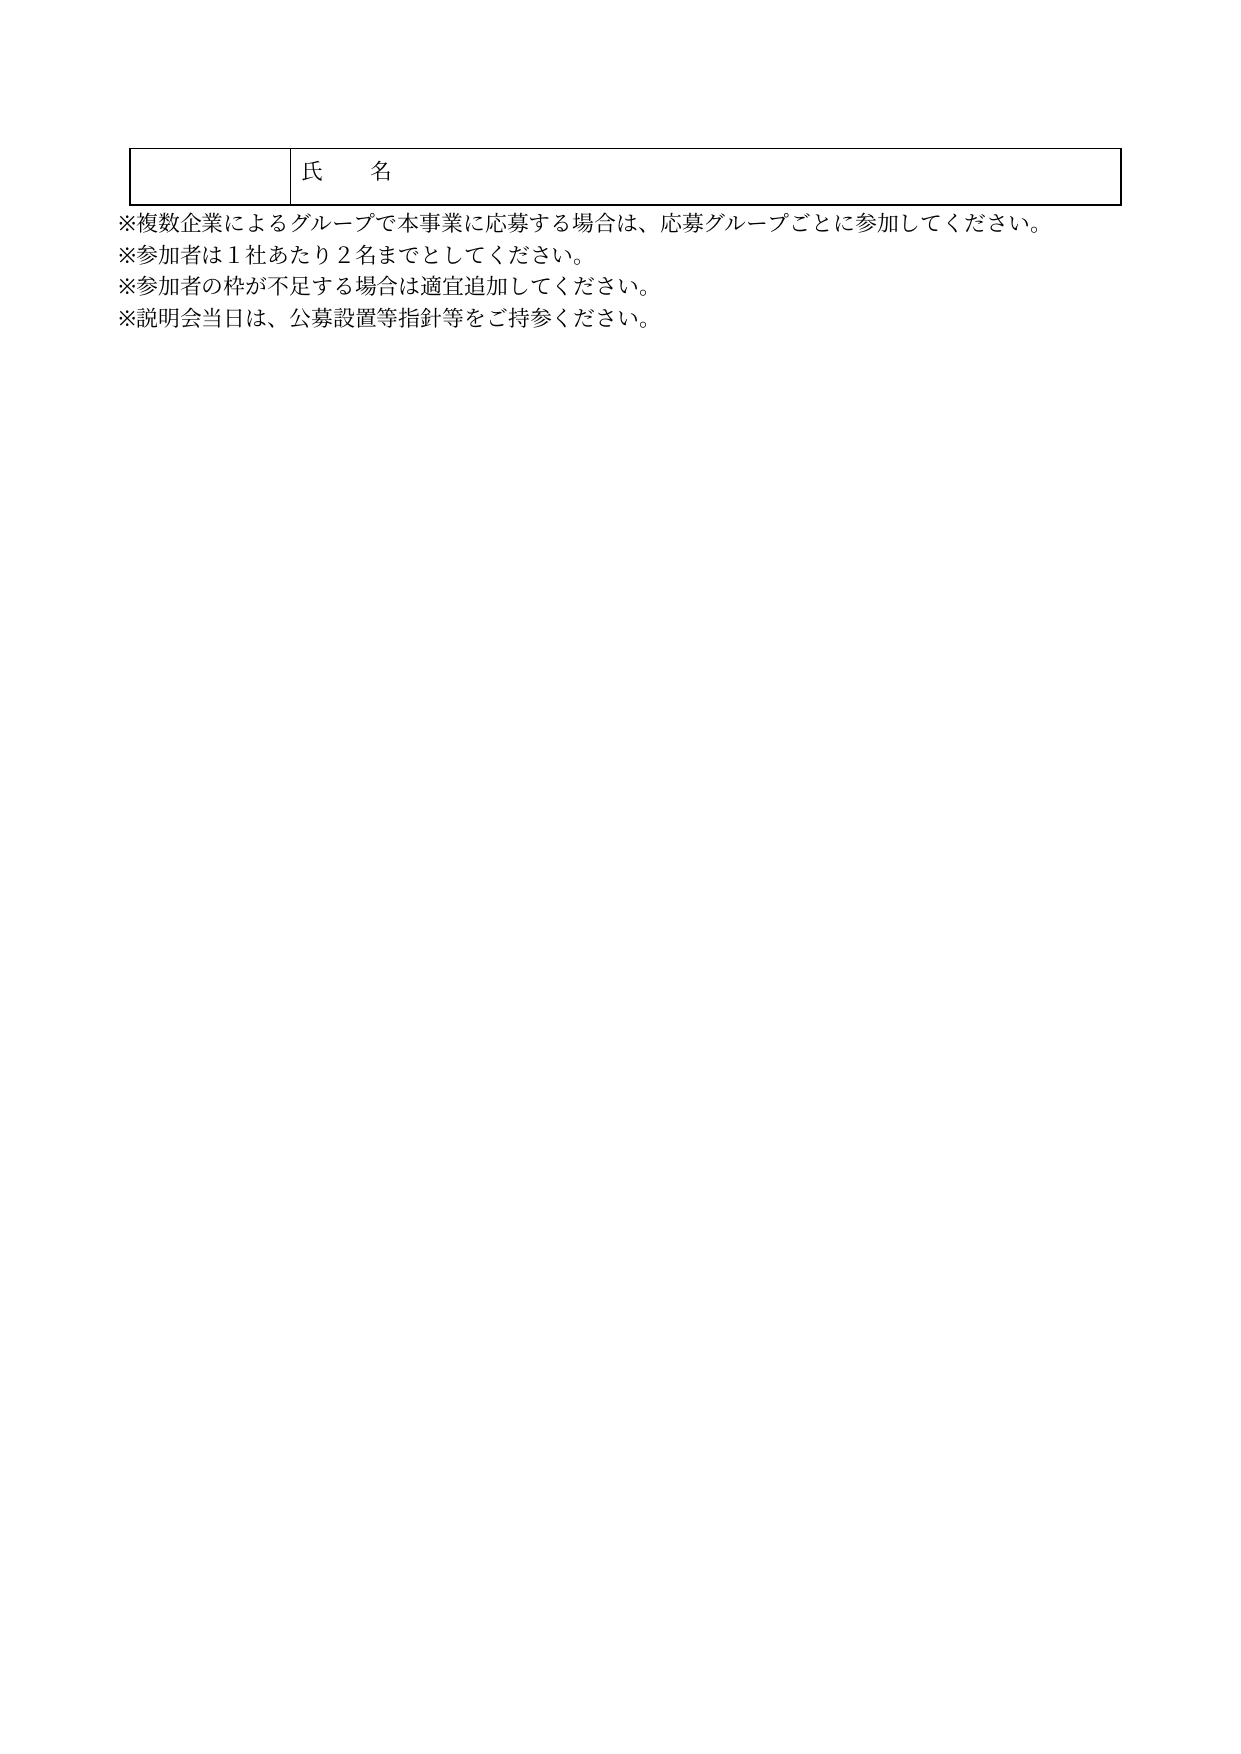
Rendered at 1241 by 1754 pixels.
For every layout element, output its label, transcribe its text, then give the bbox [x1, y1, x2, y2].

text ※複数企業によるグループで本事業に応募する場合は、応募グループごとに参加してください。 [118, 206, 1122, 238]
text ※説明会当日は、公募設置等指針等をご持参ください。 [118, 301, 1122, 332]
table_cell 所属 氏名 [291, 149, 1120, 204]
text ※参加者は１社あたり２名までとしてください。 [118, 238, 1122, 269]
text ※参加者の枠が不足する場合は適宜追加してください。 [118, 269, 1122, 301]
